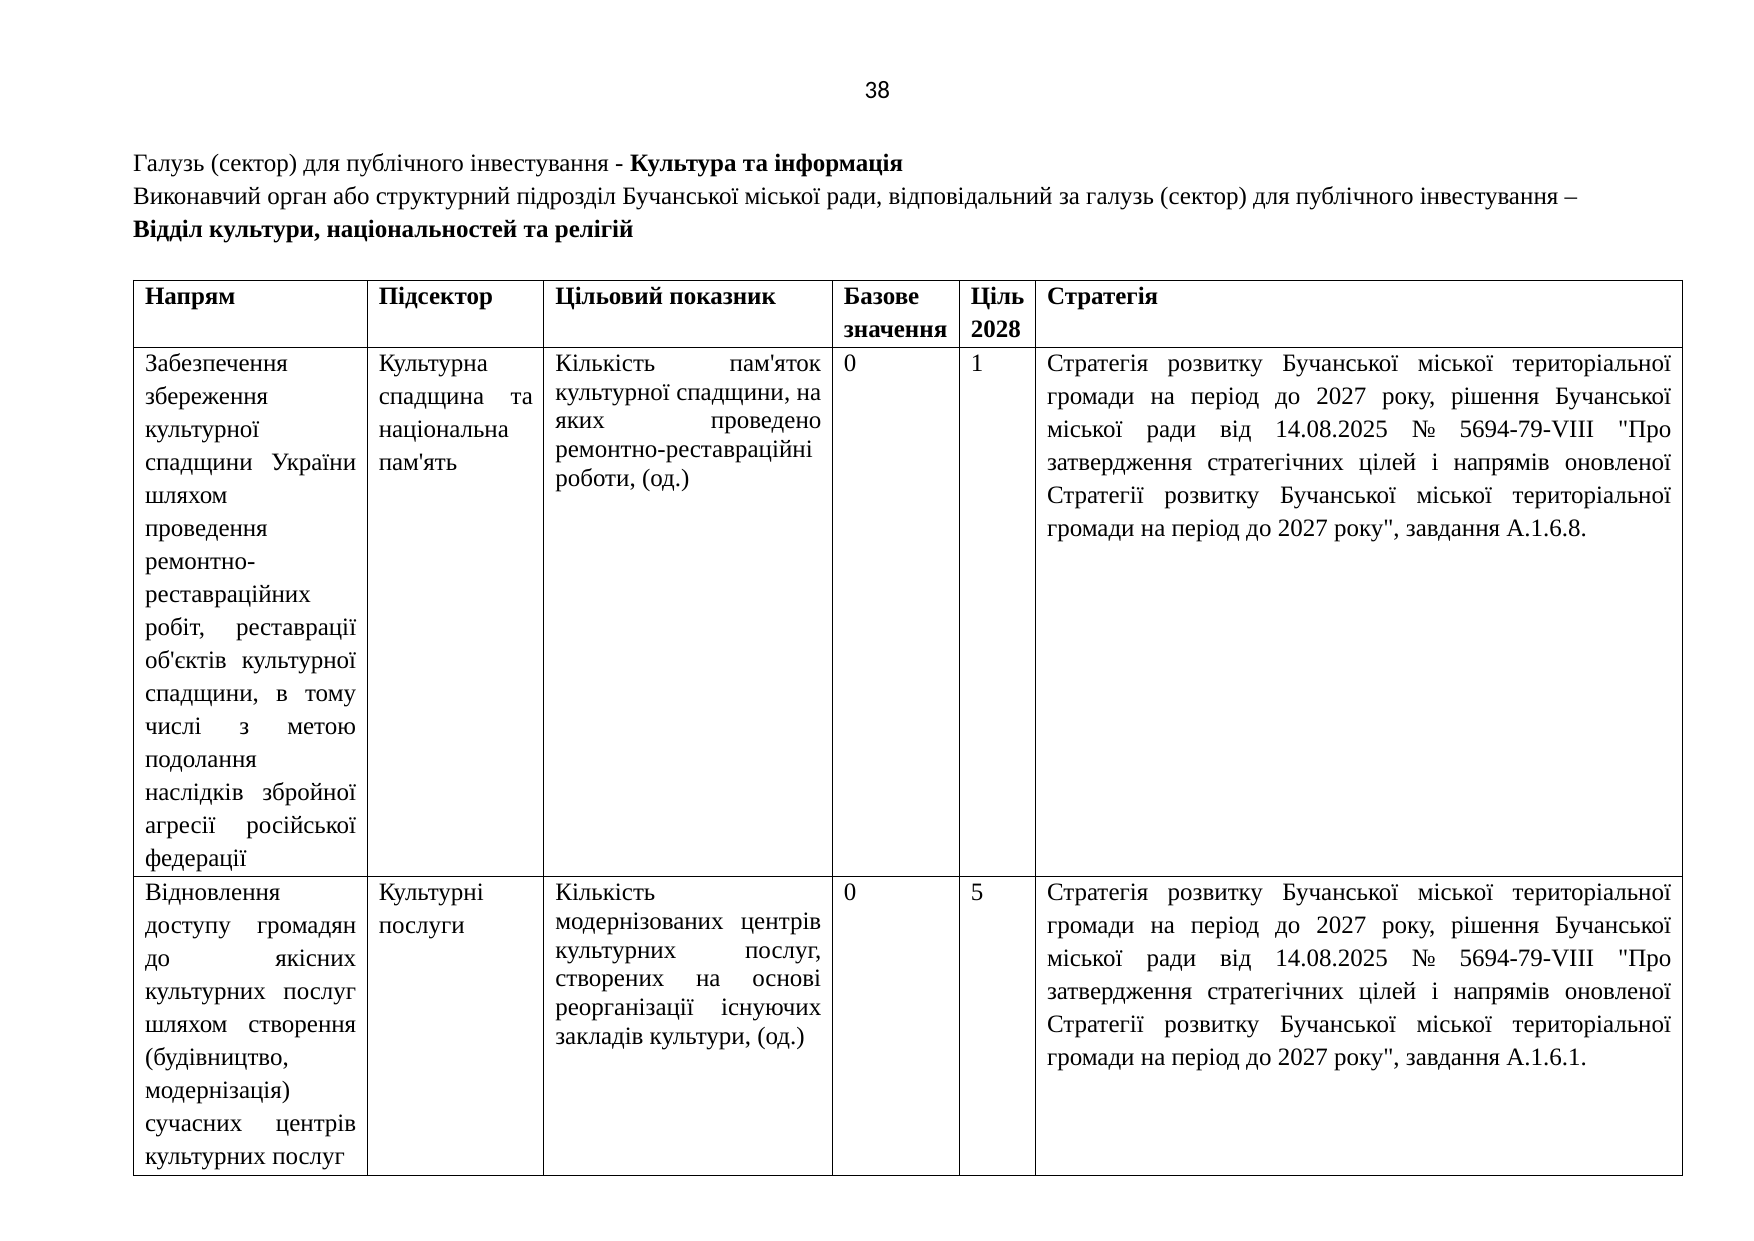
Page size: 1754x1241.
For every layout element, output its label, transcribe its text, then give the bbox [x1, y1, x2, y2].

table_cell Відновлення доступу громадян до якісних культурних послуг шляхом створення (будівництво, модернізація) сучасних центрів культурних послуг [134, 877, 367, 1174]
table_cell Стратегія розвитку Бучанської міської територіальної громади на період до 2027 року, рішення Бучанської міської ради від 14.08.2025 № 5694-79-VIІІ "Про затвердження стратегічних цілей і напрямів оновленої Стратегії розвитку Бучанської міської територіальної громади на період до 2027 року", завдання А.1.6.8. [1036, 348, 1682, 876]
text Відділ культури, національностей та релігій [133, 214, 1695, 242]
table_header Напрям [134, 281, 367, 347]
table_cell Забезпечення збереження культурної спадщини України шляхом проведення ремонтно-реставраційних робіт, реставрації об'єктів культурної спадщини, в тому числі з метою подолання наслідків збройної агресії російської федерації [134, 348, 367, 876]
table_cell 5 [960, 877, 1035, 1174]
table_header Цільовий показник [544, 281, 832, 347]
table_header Базове значення [833, 281, 959, 347]
text Галузь (сектор) для публічного інвестування - Культура та інформація [59, 148, 1695, 176]
table_header Підсектор [368, 281, 543, 347]
table_cell 0 [833, 348, 959, 876]
table_cell Кількість пам'яток культурної спадщини, на яких проведено ремонтно-реставраційні роботи, (од.) [544, 348, 832, 876]
table_cell Стратегія розвитку Бучанської міської територіальної громади на період до 2027 року, рішення Бучанської міської ради від 14.08.2025 № 5694-79-VIІІ "Про затвердження стратегічних цілей і напрямів оновленої Стратегії розвитку Бучанської міської територіальної громади на період до 2027 року", завдання А.1.6.1. [1036, 877, 1682, 1174]
table_cell Кількість модернізованих центрів культурних послуг, створених на основі реорганізації існуючих закладів культури, (од.) [544, 877, 832, 1174]
table_header Стратегія [1036, 281, 1682, 347]
text Виконавчий орган або структурний підрозділ Бучанської міської ради, відповідальний за галузь (сектор) для публічного інвестування – [133, 181, 1695, 209]
table_cell Культурна спадщина та національна пам'ять [368, 348, 543, 876]
table_header Ціль 2028 [960, 281, 1035, 347]
table_cell Культурні послуги [368, 877, 543, 1174]
table_cell 1 [960, 348, 1035, 876]
table_cell 0 [833, 877, 959, 1174]
